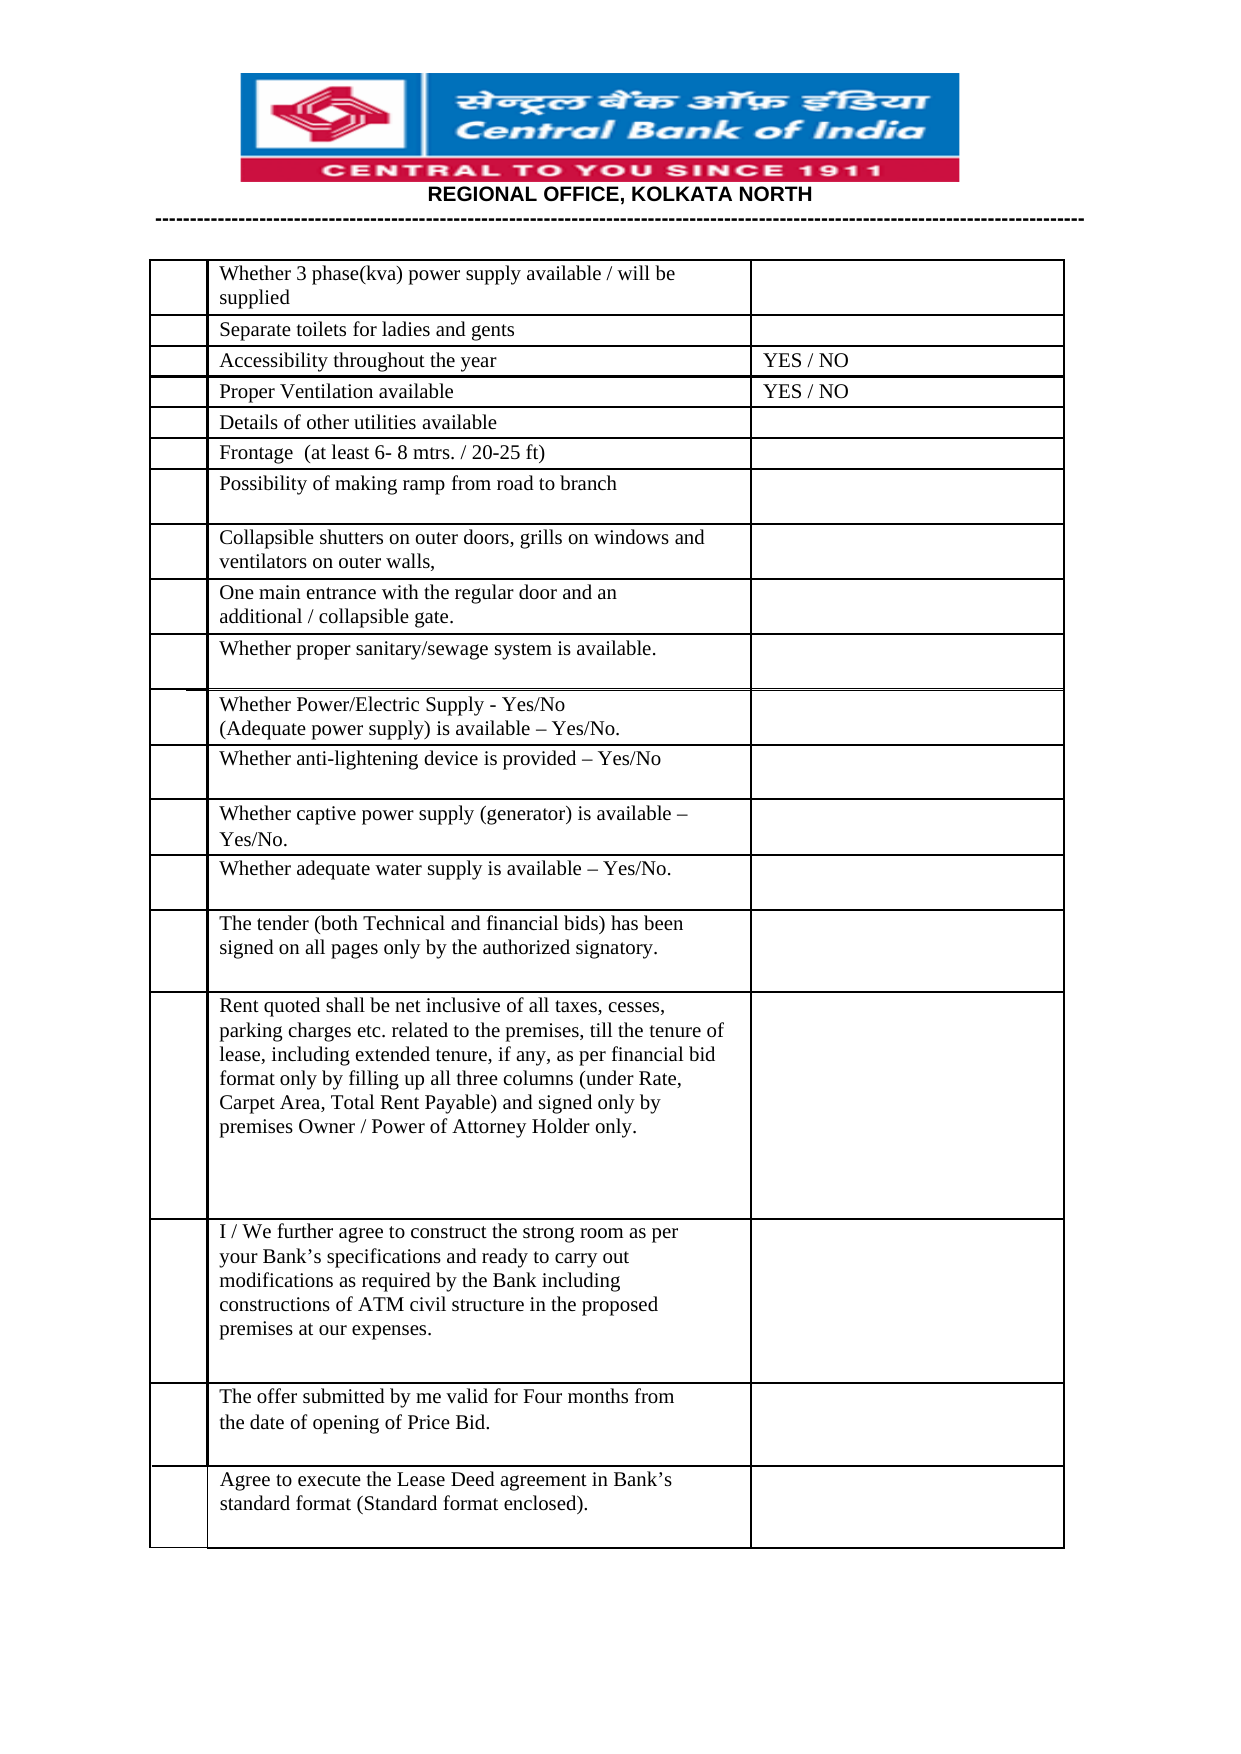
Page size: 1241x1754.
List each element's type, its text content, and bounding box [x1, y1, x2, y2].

table_cell [151, 635, 206, 688]
table_cell [752, 856, 1063, 908]
table_cell [752, 580, 1063, 633]
table_cell [151, 439, 206, 468]
table_cell [151, 800, 206, 853]
table_cell Accessibility throughout the year [209, 347, 750, 375]
table_cell [151, 261, 206, 314]
table_cell Collapsible shutters on outer doors, grills on windows and ventilators on outer walls, [209, 525, 750, 578]
table_cell [752, 470, 1063, 523]
table_cell [151, 347, 206, 375]
table_cell [752, 911, 1063, 991]
table_cell [151, 911, 206, 991]
picture [240, 73, 960, 182]
table_cell [752, 746, 1063, 798]
table_cell [752, 635, 1063, 688]
table_cell [752, 691, 1063, 743]
table_cell [752, 800, 1063, 853]
table_cell Proper Ventilation available [209, 378, 750, 406]
table_cell Whether captive power supply (generator) is available – Yes/No. [209, 800, 750, 853]
table_cell [151, 408, 206, 437]
table_cell Whether proper sanitary/sewage system is available. [209, 635, 750, 688]
table_cell Whether adequate water supply is available – Yes/No. [209, 856, 750, 908]
table_cell [151, 378, 206, 406]
table_cell [752, 439, 1063, 468]
table_cell Rent quoted shall be net inclusive of all taxes, cesses, parking charges etc. related to the premises, till the tenure of lease, including extended tenure, if any, as per financial bid format only by filling up all three columns (under Rate, Carpet Area, Total Rent Payable) and signed only by premises Owner / Power of Attorney Holder only. [209, 993, 750, 1217]
table_cell [151, 1466, 207, 1547]
table_cell Details of other utilities available [209, 408, 750, 437]
table_cell YES / NO [752, 347, 1063, 375]
table_cell [752, 525, 1063, 578]
table_cell Separate toilets for ladies and gents [209, 316, 750, 344]
table_cell [186, 691, 206, 743]
table_cell [151, 690, 186, 743]
table_cell Agree to execute the Lease Deed agreement in Bank’s standard format (Standard format enclosed). [208, 1467, 750, 1547]
table_cell [151, 316, 206, 344]
table_cell [151, 580, 206, 633]
table_cell Whether Power/Electric Supply - Yes/No (Adequate power supply) is available – Yes/No. [209, 691, 750, 743]
table_cell [752, 316, 1063, 344]
table_cell [752, 261, 1063, 314]
table_cell [151, 1220, 206, 1382]
table_cell I / We further agree to construct the strong room as per your Bank’s specifications and ready to carry out modifications as required by the Bank including constructions of ATM civil structure in the proposed premises at our expenses. [209, 1220, 750, 1382]
table_cell YES / NO [752, 378, 1063, 406]
table_cell [151, 856, 206, 908]
table_cell The offer submitted by me valid for Four months from the date of opening of Price Bid. [209, 1384, 750, 1465]
table_cell [752, 1220, 1063, 1382]
table_cell [151, 470, 206, 523]
table_cell [752, 1467, 1063, 1547]
table_cell Whether 3 phase(kva) power supply available / will be supplied [209, 261, 750, 314]
table_cell [151, 525, 206, 578]
table_cell [752, 408, 1063, 437]
table_cell [151, 746, 206, 798]
table_cell Whether anti-lightening device is provided – Yes/No [209, 746, 750, 798]
table_cell Possibility of making ramp from road to branch [209, 470, 750, 523]
table_cell [752, 1384, 1063, 1465]
table_cell [752, 993, 1063, 1217]
table_cell [151, 993, 206, 1217]
table_cell The tender (both Technical and financial bids) has been signed on all pages only by the authorized signatory. [209, 911, 750, 991]
table_cell Frontage (at least 6- 8 mtrs. / 20-25 ft) [209, 439, 750, 468]
table_cell [151, 1384, 206, 1465]
table_cell One main entrance with the regular door and an additional / collapsible gate. [209, 580, 750, 633]
